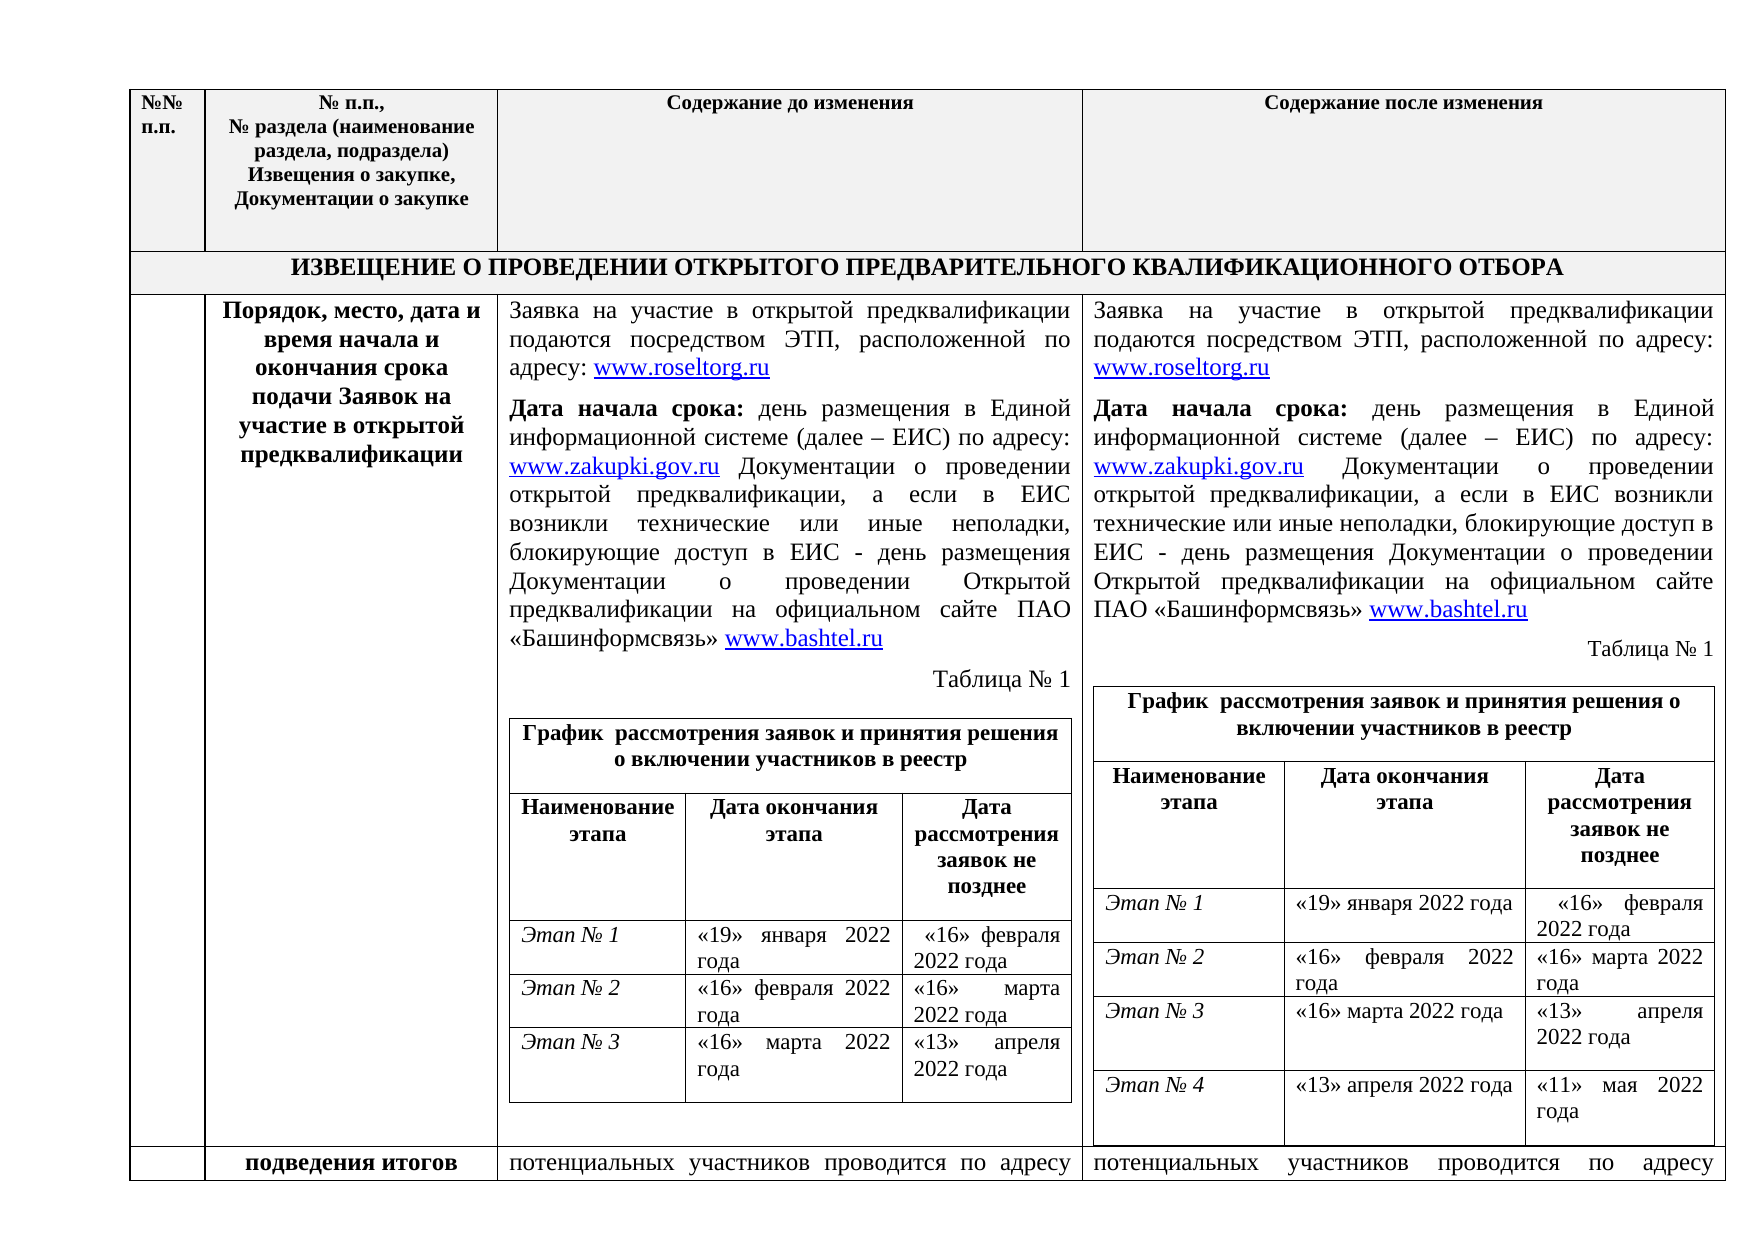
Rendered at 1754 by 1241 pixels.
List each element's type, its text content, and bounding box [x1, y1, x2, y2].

table_header № п.п., № раздела (наименование раздела, подраздела) Извещения о закупке, Документации о закупке [206, 90, 497, 251]
table_cell Порядок, место, дата и время начала и окончания срока подачи Заявок на участие в открытой предквалификации [206, 295, 497, 1146]
table_header №№ п.п. [131, 90, 204, 251]
table_cell ИЗВЕЩЕНИЕ О ПРОВЕДЕНИИ ОТКРЫТОГО ПРЕДВАРИТЕЛЬНОГО КВАЛИФИКАЦИОННОГО ОТБОРА [131, 252, 1725, 294]
table_header Содержание после изменения [1083, 90, 1725, 251]
table_header Содержание до изменения [498, 90, 1082, 251]
table_cell [131, 1147, 204, 1180]
table_cell Место и дата рассмотрения Заявок, подведения итогов открытой предквалификации [206, 1147, 497, 1180]
table_cell [131, 295, 204, 1146]
